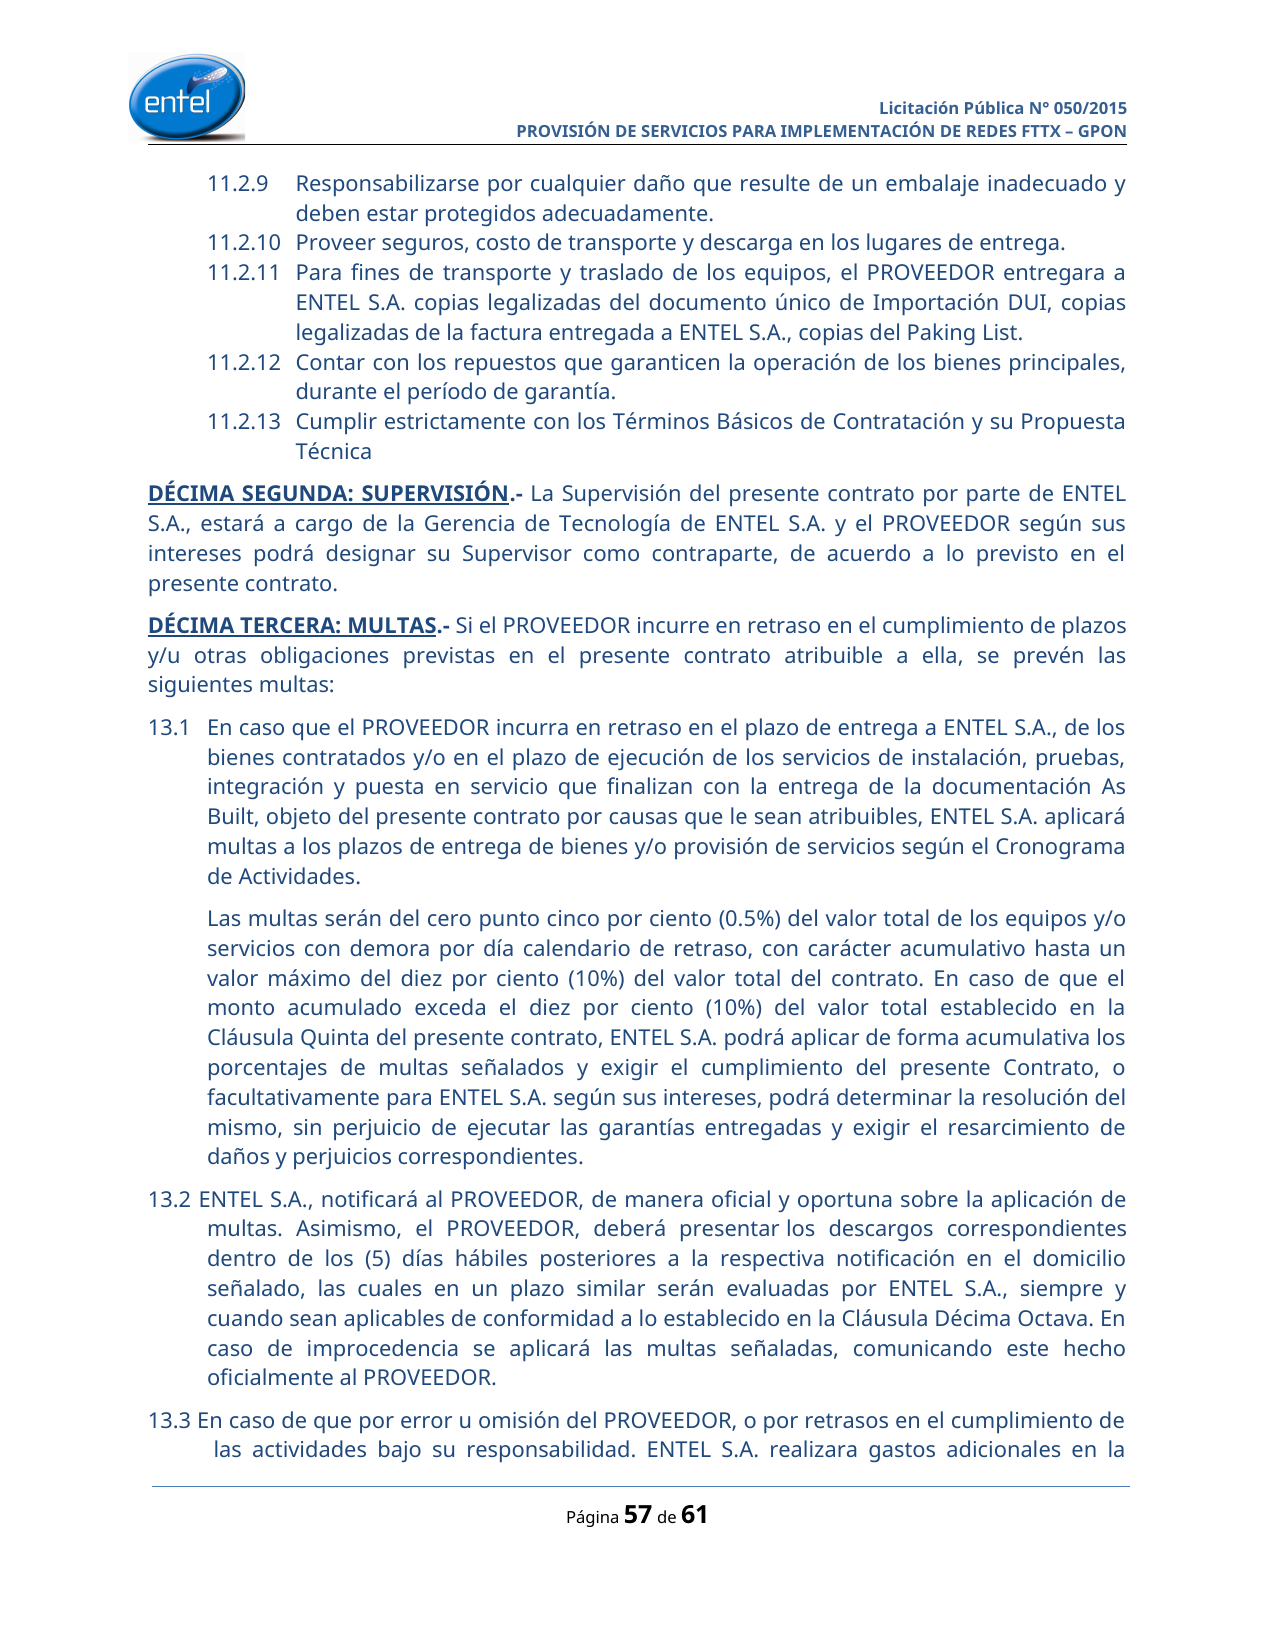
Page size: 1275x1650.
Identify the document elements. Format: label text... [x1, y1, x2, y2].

text 11.2.12 Contar con los repuestos que garanticen la operación de los bienes principales, durante el período de garantía. [207, 347, 1127, 406]
text Las multas serán del cero punto cinco por ciento (0.5%) del valor total de los equipos y/o servicios con demora por día calendario de retraso, con carácter acumulativo hasta un valor máximo del diez por ciento (10%) del valor total del contrato. En caso de que el monto acumulado exceda el diez por ciento (10%) del valor total establecido en la Cláusula Quinta del presente contrato, ENTEL S.A. podrá aplicar de forma acumulativa los porcentajes de multas señalados y exigir el cumplimiento del presente Contrato, o facultativamente para ENTEL S.A. según sus intereses, podrá determinar la resolución del mismo, sin perjuicio de ejecutar las garantías entregadas y exigir el resarcimiento de daños y perjuicios correspondientes. [207, 903, 1127, 1171]
picture [128, 52, 246, 142]
text 13.1 En caso que el PROVEEDOR incurra en retraso en el plazo de entrega a ENTEL S.A., de los bienes contratados y/o en el plazo de ejecución de los servicios de instalación, pruebas, integración y puesta en servicio que finalizan con la entrega de la documentación As Built, objeto del presente contrato por causas que le sean atribuibles, ENTEL S.A. aplicará multas a los plazos de entrega de bienes y/o provisión de servicios según el Cronograma de Actividades. [148, 712, 1127, 891]
text 11.2.11 Para fines de transporte y traslado de los equipos, el PROVEEDOR entregara a ENTEL S.A. copias legalizadas del documento único de Importación DUI, copias legalizadas de la factura entregada a ENTEL S.A., copias del Paking List. [207, 257, 1127, 347]
text 11.2.13 Cumplir estrictamente con los Términos Básicos de Contratación y su Propuesta Técnica [207, 406, 1127, 466]
text DÉCIMA TERCERA: MULTAS.- Si el PROVEEDOR incurre en retraso en el cumplimiento de plazos y/u otras obligaciones previstas en el presente contrato atribuible a ella, se prevén las siguientes multas: [148, 610, 1127, 699]
text DÉCIMA SEGUNDA: SUPERVISIÓN.- La Supervisión del presente contrato por parte de ENTEL S.A., estará a cargo de la Gerencia de Tecnología de ENTEL S.A. y el PROVEEDOR según sus intereses podrá designar su Supervisor como contraparte, de acuerdo a lo previsto en el presente contrato. [148, 478, 1127, 597]
text 11.2.10 Proveer seguros, costo de transporte y descarga en los lugares de entrega. [207, 227, 1127, 257]
text 13.2 ENTEL S.A., notificará al PROVEEDOR, de manera oficial y oportuna sobre la aplicación de multas. Asimismo, el PROVEEDOR, deberá presentar los descargos correspondientes dentro de los (5) días hábiles posteriores a la respectiva notificación en el domicilio señalado, las cuales en un plazo similar serán evaluadas por ENTEL S.A., siempre y cuando sean aplicables de conformidad a lo establecido en la Cláusula Décima Octava. En caso de improcedencia se aplicará las multas señaladas, comunicando este hecho oficialmente al PROVEEDOR. [148, 1184, 1127, 1392]
text 11.2.9 Responsabilizarse por cualquier daño que resulte de un embalaje inadecuado y deben estar protegidos adecuadamente. [207, 168, 1127, 227]
